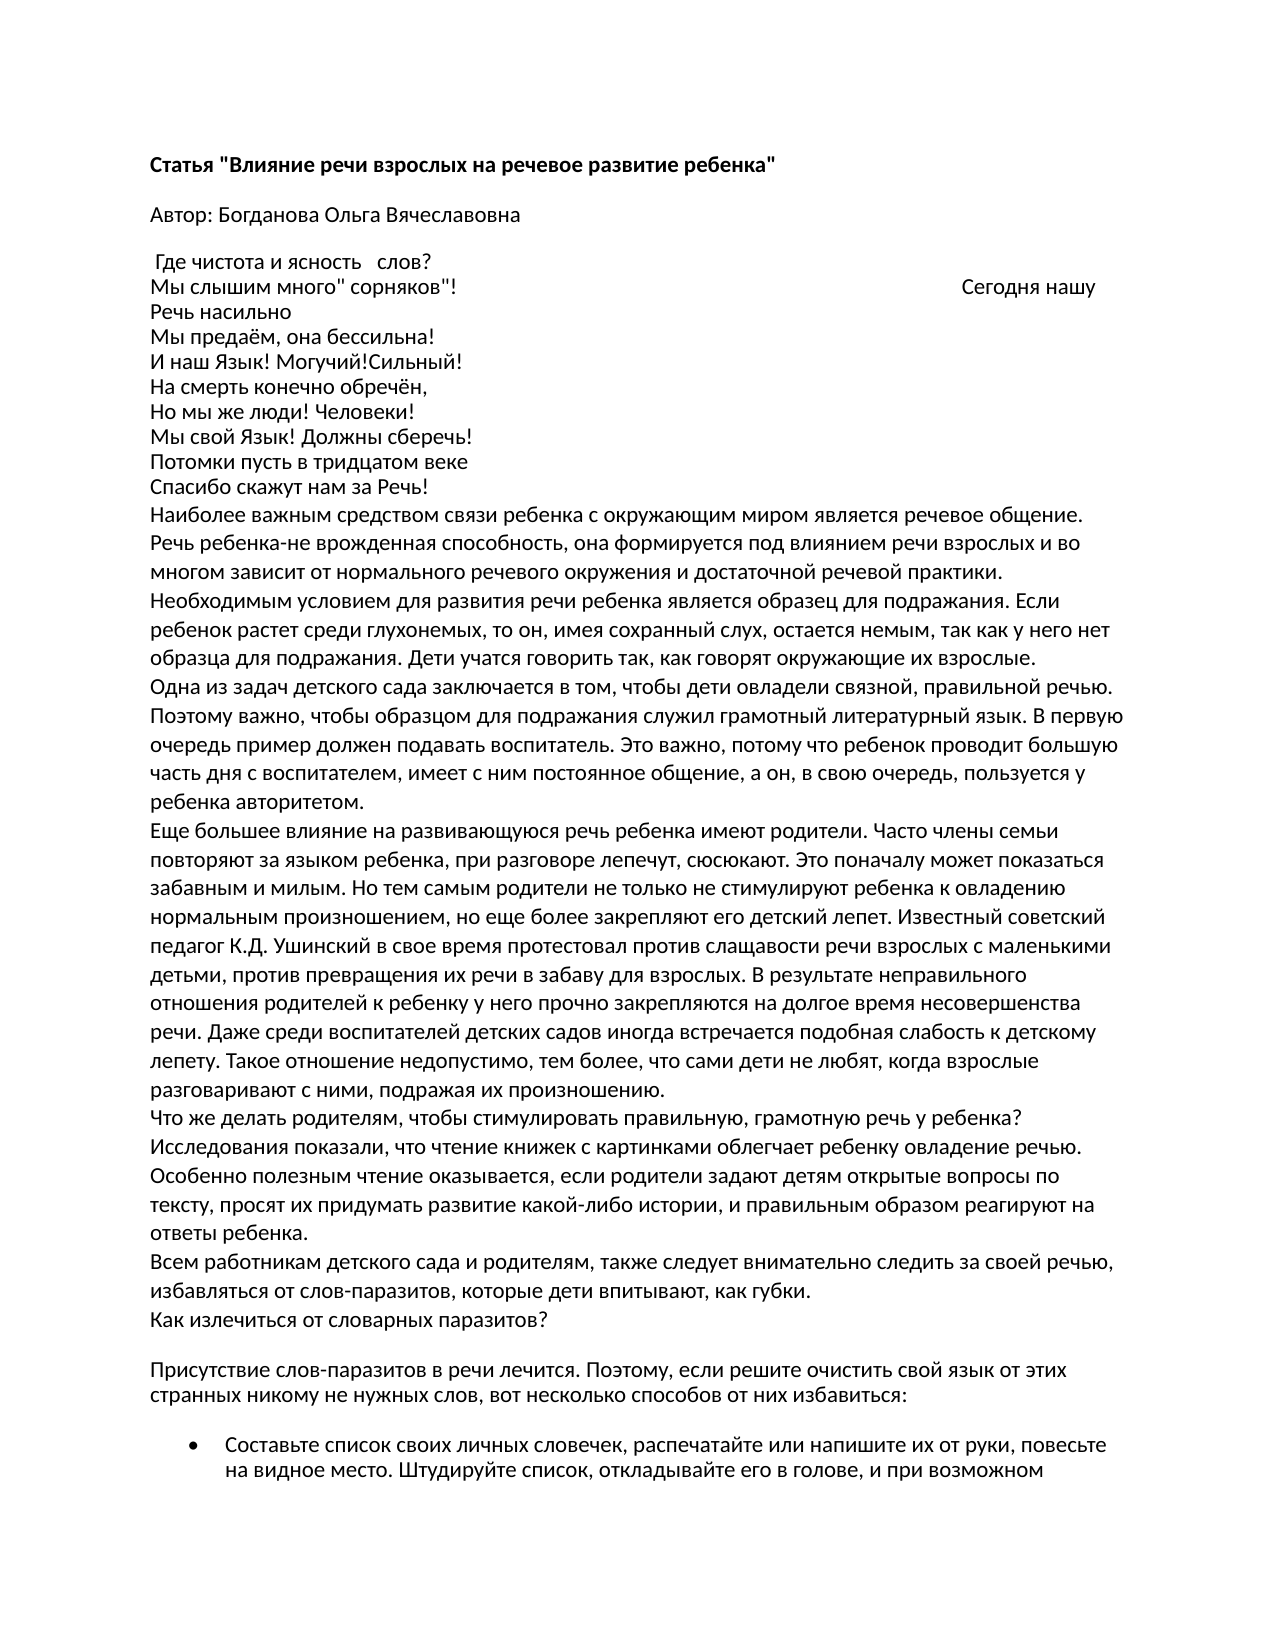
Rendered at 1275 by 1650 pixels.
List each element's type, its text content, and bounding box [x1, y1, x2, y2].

text Одна из задач детского сада заключается в том, чтобы дети овладели связной, правильной речью. Поэтому важно, чтобы образцом для подражания служил грамотный литературный язык. В первую очередь пример должен подавать воспитатель. Это важно, потому что ребенок проводит большую часть дня с воспитателем, имеет с ним постоянное общение, а он, в свою очередь, пользуется у ребенка авторитетом. [150, 672, 1125, 815]
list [187, 1433, 1125, 1483]
text И наш Язык! Могучий!Сильный! На смерть конечно обречён, [150, 349, 1125, 399]
text Мы свой Язык! Должны сберечь! [150, 424, 1125, 449]
text Присутствие слов-паразитов в речи лечится. Поэтому, если решите очистить свой язык от этих странных никому не нужных слов, вот несколько способов от них избавиться: [150, 1358, 1125, 1408]
text Статья "Влияние речи взрослых на речевое развитие ребенка" [150, 150, 1125, 179]
text Как излечиться от словарных паразитов? [150, 1304, 1125, 1333]
text Но мы же люди! Человеки! [150, 399, 1125, 424]
text Всем работникам детского сада и родителям, также следует внимательно следить за своей речью, избавляться от слов-паразитов, которые дети впитывают, как губки. [150, 1247, 1125, 1304]
text Что же делать родителям, чтобы стимулировать правильную, грамотную речь у ребенка? Исследования показали, что чтение книжек с картинками облегчает ребенку овладение речью. Особенно полезным чтение оказывается, если родители задают детям открытые вопросы по тексту, просят их придумать развитие какой-либо истории, и правильным образом реагируют на ответы ребенка. [150, 1103, 1125, 1247]
text Автор: Богданова Ольга Вячеславовна [150, 199, 1125, 228]
text Спасибо скажут нам за Речь! [150, 474, 1125, 499]
text Наиболее важным средством связи ребенка с окружающим миром является речевое общение. Речь ребенка-не врожденная способность, она формируется под влиянием речи взрослых и во многом зависит от нормального речевого окружения и достаточной речевой практики. Необходимым условием для развития речи ребенка является образец для подражания. Если ребенок растет среди глухонемых, то он, имея сохранный слух, остается немым, так как у него нет образца для подражания. Дети учатся говорить так, как говорят окружающие их взрослые. [150, 499, 1125, 672]
text Потомки пусть в тридцатом веке [150, 449, 1125, 474]
text Еще большее влияние на развивающуюся речь ребенка имеют родители. Часто члены семьи повторяют за языком ребенка, при разговоре лепечут, сюсюкают. Это поначалу может показаться забавным и милым. Но тем самым родители не только не стимулируют ребенка к овладению нормальным произношением, но еще более закрепляют его детский лепет. Известный советский педагог К.Д. Ушинский в свое время протестовал против слащавости речи взрослых с маленькими детьми, против превращения их речи в забаву для взрослых. В результате неправильного отношения родителей к ребенку у него прочно закрепляются на долгое время несовершенства речи. Даже среди воспитателей детских садов иногда встречается подобная слабость к детскому лепету. Такое отношение недопустимо, тем более, что сами дети не любят, когда взрослые разговаривают с ними, подражая их произношению. [150, 815, 1125, 1103]
text Где чистота и ясность слов? Мы слышим много" сорняков"! Сегодня нашу Речь насильно Мы предаём, она бессильна! [150, 249, 1125, 349]
